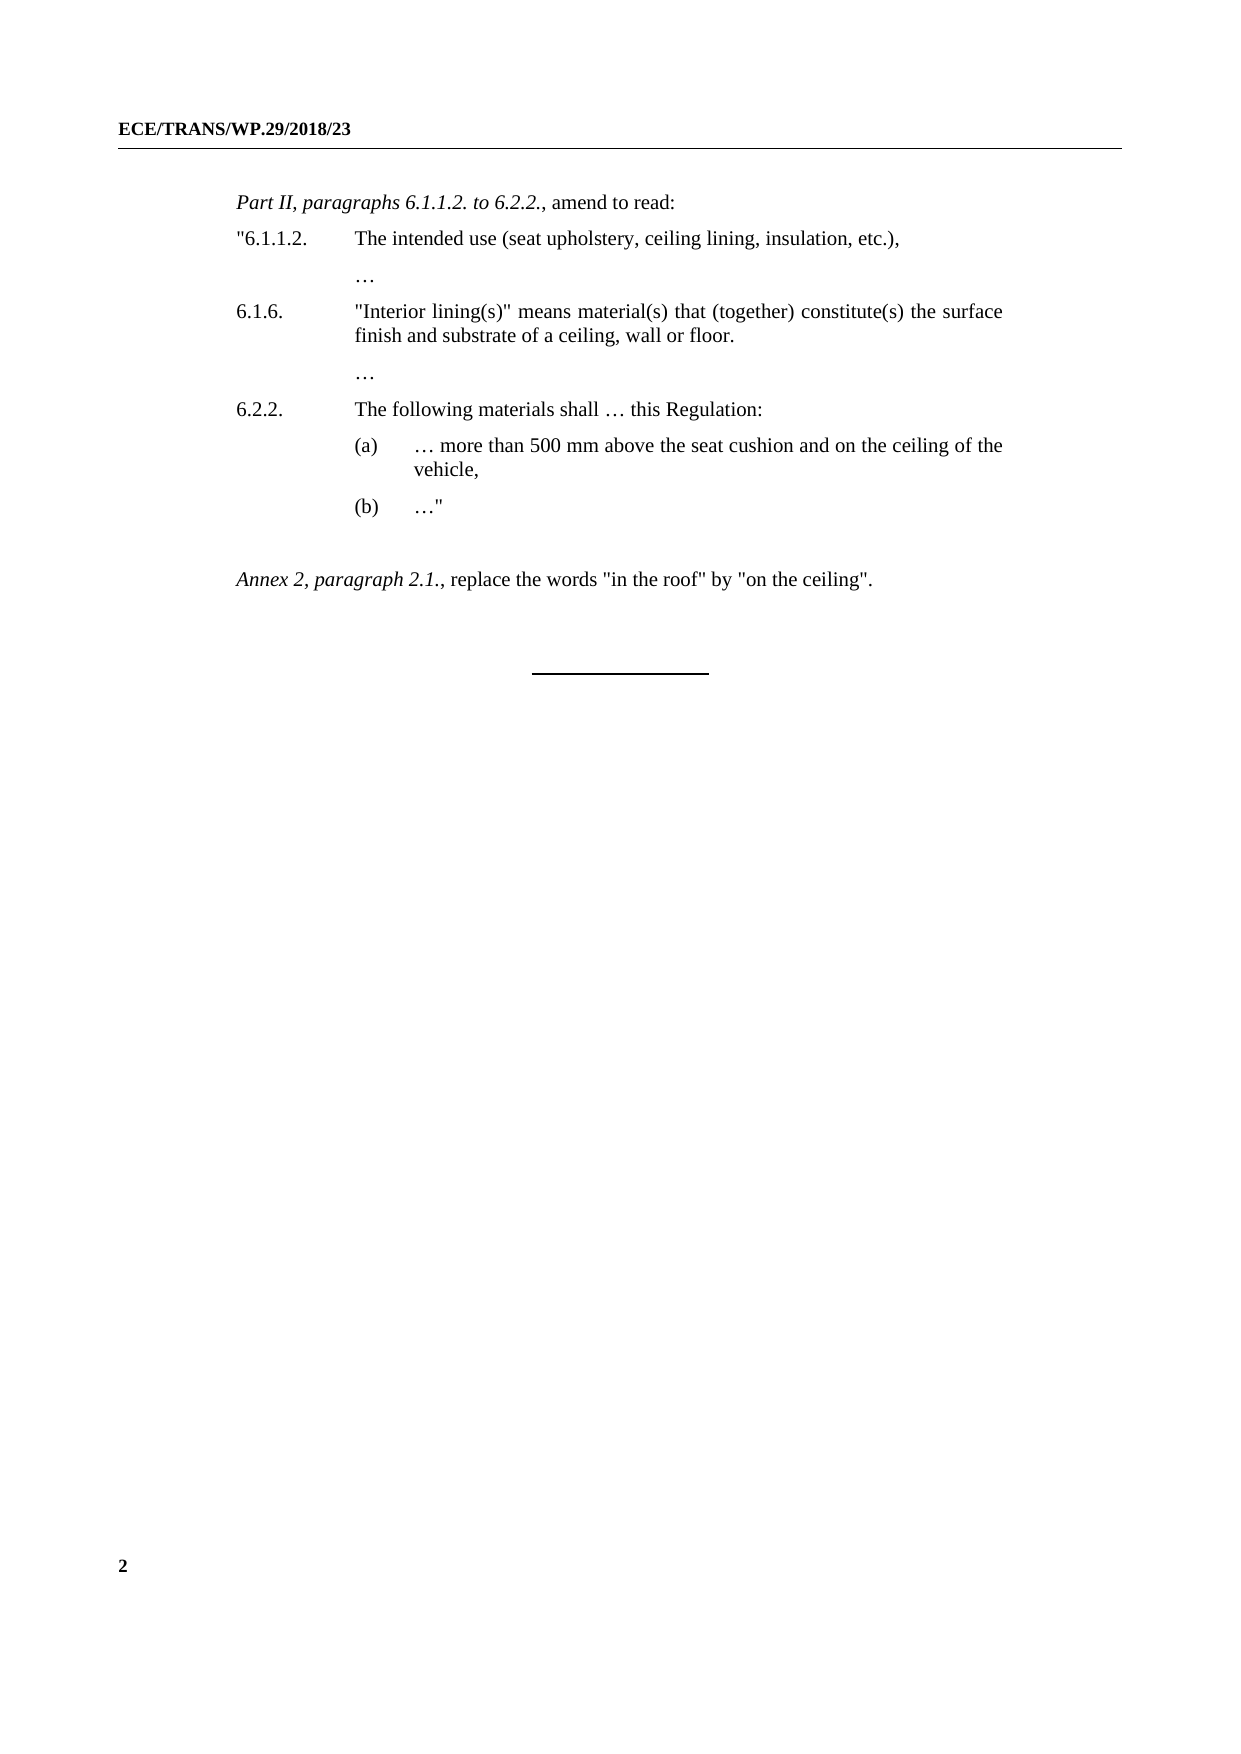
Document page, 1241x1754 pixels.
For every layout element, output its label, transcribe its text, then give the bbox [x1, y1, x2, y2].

text (b) …" [236, 494, 1004, 518]
text Annex 2, paragraph 2.1., replace the words "in the roof" by "on the ceiling". [236, 567, 1004, 591]
text Part II, paragraphs 6.1.1.2. to 6.2.2., amend to read: [236, 190, 1004, 214]
text 6.2.2. The following materials shall … this Regulation: [236, 397, 1004, 421]
text 6.1.6. "Interior lining(s)" means material(s) that (together) constitute(s) the surface finish and substrate of a ceiling, wall or floor. [236, 299, 1004, 347]
text … [236, 360, 1004, 384]
text "6.1.1.2. The intended use (seat upholstery, ceiling lining, insulation, etc.), [236, 226, 1004, 250]
text (a) … more than 500 mm above the seat cushion and on the ceiling of the vehicle, [236, 433, 1004, 481]
text … [236, 263, 1004, 287]
